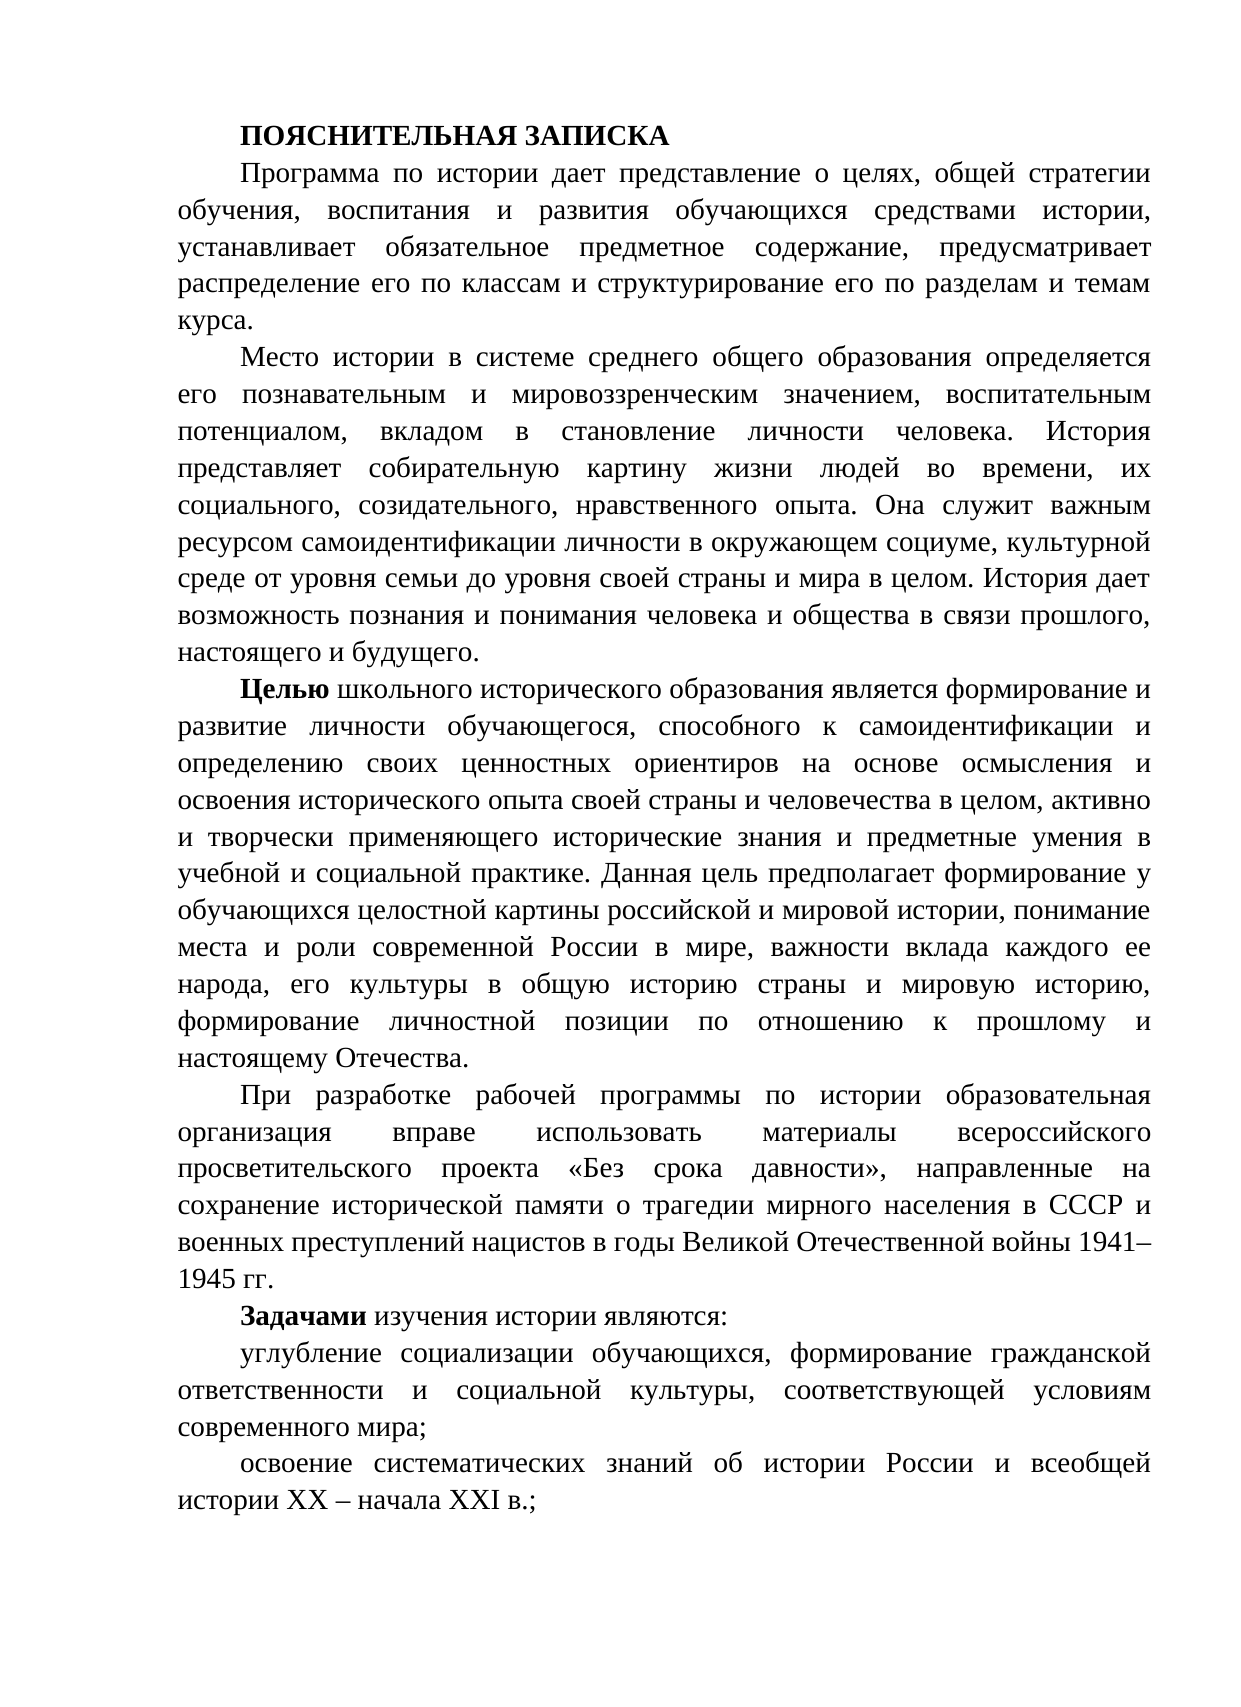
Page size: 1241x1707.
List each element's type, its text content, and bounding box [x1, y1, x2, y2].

text Целью школьного исторического образования является формирование и развитие личности обучающегося, способного к самоидентификации и определению своих ценностных ориентиров на основе осмысления и освоения исторического опыта своей страны и человечества в целом, активно и творчески применяющего исторические знания и предметные умения в учебной и социальной практике. Данная цель предполагает формирование у обучающихся целостной картины российской и мировой истории, понимание места и роли современной России в мире, важности вклада каждого ее народа, его культуры в общую историю страны и мировую историю, формирование личностной позиции по отношению к прошлому и настоящему Отечества. [177, 671, 1152, 1073]
text Программа по истории дает представление о целях, общей стратегии обучения, воспитания и развития обучающихся средствами истории, устанавливает обязательное предметное содержание, предусматривает распределение его по классам и структурирование его по разделам и темам курса. [177, 155, 1152, 336]
text освоение систематических знаний об истории России и всеобщей истории XX – начала XXI в.; [177, 1446, 1152, 1516]
text ПОЯСНИТЕЛЬНАЯ ЗАПИСКА [177, 118, 1152, 152]
text Задачами изучения истории являются: [177, 1298, 1152, 1332]
text Место истории в системе среднего общего образования определяется его познавательным и мировоззренческим значением, воспитательным потенциалом, вкладом в становление личности человека. История представляет собирательную картину жизни людей во времени, их социального, созидательного, нравственного опыта. Она служит важным ресурсом самоидентификации личности в окружающем социуме, культурной среде от уровня семьи до уровня своей страны и мира в целом. История дает возможность познания и понимания человека и общества в связи прошлого, настоящего и будущего. [177, 339, 1152, 668]
text При разработке рабочей программы по истории образовательная организация вправе использовать материалы всероссийского просветительского проекта «Без срока давности», направленные на сохранение исторической памяти о трагедии мирного населения в СССР и военных преступлений нацистов в годы Великой Отечественной войны 1941–1945 гг. [177, 1077, 1152, 1295]
text углубление социализации обучающихся, формирование гражданской ответственности и социальной культуры, соответствующей условиям современного мира; [177, 1335, 1152, 1442]
